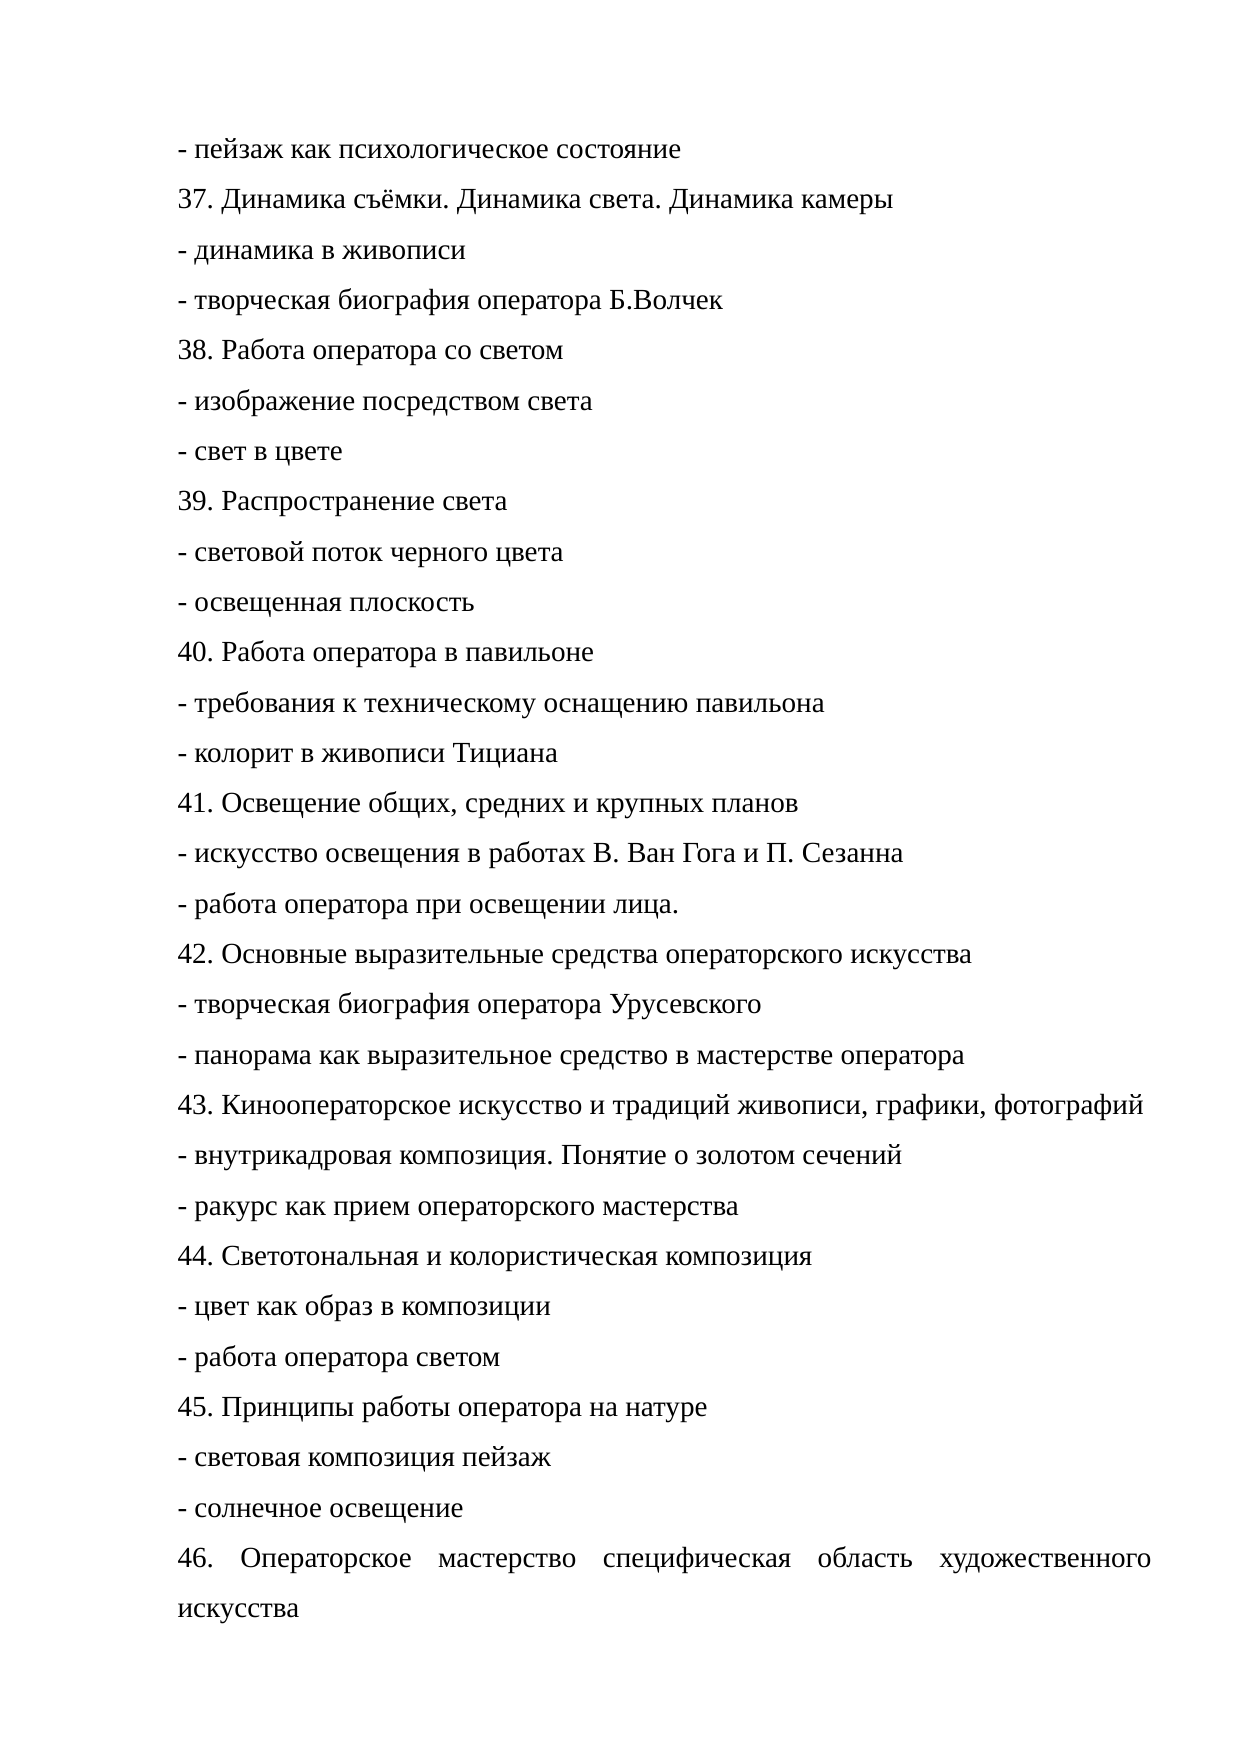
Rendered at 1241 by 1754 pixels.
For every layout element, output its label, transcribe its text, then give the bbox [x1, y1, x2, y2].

text - цвет как образ в композиции [177, 1288, 1152, 1322]
text - световой поток черного цвета [177, 534, 1152, 567]
text - искусство освещения в работах В. Ван Гога и П. Сезанна [177, 836, 1152, 869]
text 39. Распространение света [177, 483, 1152, 517]
text - работа оператора светом [177, 1339, 1152, 1372]
text - требования к техническому оснащению павильона [177, 685, 1152, 718]
text - творческая биография оператора Урусевского [177, 987, 1152, 1020]
text - колорит в живописи Тициана [177, 735, 1152, 768]
text 41. Освещение общих, средних и крупных планов [177, 785, 1152, 819]
text 37. Динамика съёмки. Динамика света. Динамика камеры [177, 182, 1152, 215]
text - пейзаж как психологическое состояние [177, 131, 1152, 165]
text 46. Операторское мастерство специфическая область художественного искусства [177, 1540, 1152, 1624]
text 43. Кинооператорское искусство и традиций живописи, графики, фотографий [177, 1087, 1152, 1121]
text 45. Принципы работы оператора на натуре [177, 1389, 1152, 1423]
text - солнечное освещение [177, 1490, 1152, 1523]
text 44. Светотональная и колористическая композиция [177, 1238, 1152, 1272]
text - свет в цвете [177, 433, 1152, 467]
text 38. Работа оператора со светом [177, 332, 1152, 366]
text - ракурс как прием операторского мастерства [177, 1188, 1152, 1221]
text - изображение посредством света [177, 383, 1152, 416]
text - творческая биография оператора Б.Волчек [177, 282, 1152, 316]
text - панорама как выразительное средство в мастерстве оператора [177, 1037, 1152, 1070]
text - работа оператора при освещении лица. [177, 886, 1152, 919]
text - освещенная плоскость [177, 584, 1152, 618]
text - световая композиция пейзаж [177, 1439, 1152, 1473]
text 40. Работа оператора в павильоне [177, 634, 1152, 668]
text - внутрикадровая композиция. Понятие о золотом сечений [177, 1137, 1152, 1171]
text 42. Основные выразительные средства операторского искусства [177, 936, 1152, 970]
text - динамика в живописи [177, 232, 1152, 265]
